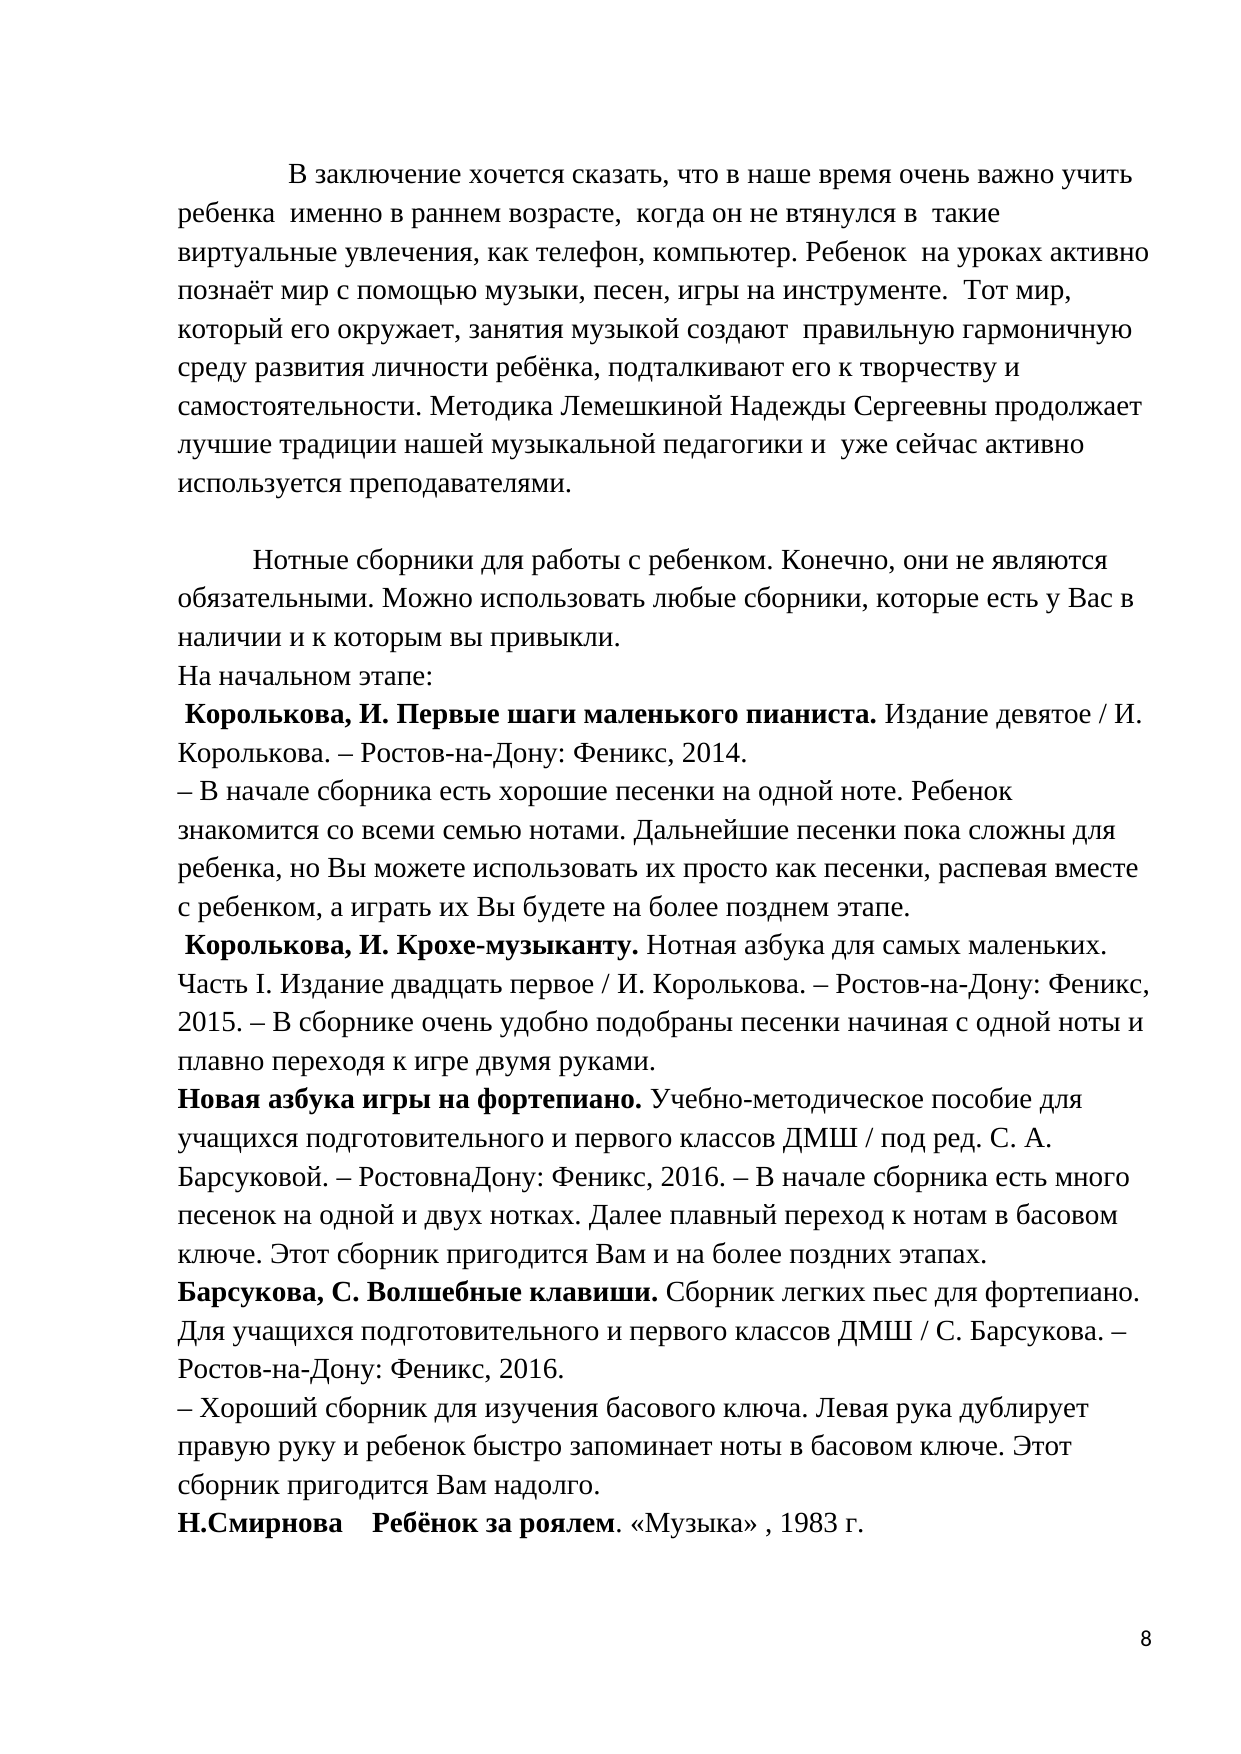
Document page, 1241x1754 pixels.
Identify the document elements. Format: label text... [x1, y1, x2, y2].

text На начальном этапе: [177, 658, 1152, 691]
text Новая азбука игры на фортепиано. Учебно-методическое пособие для учащихся подготовительного и первого классов ДМШ / под ред. С. А. Барсуковой. – РостовнаДону: Феникс, 2016. – В начале сборника есть много песенок на одной и двух нотках. Далее плавный переход к нотам в басовом ключе. Этот сборник пригодится Вам и на более поздних этапах. [177, 1082, 1152, 1269]
text Н.Смирнова Ребёнок за роялем. «Музыка» , 1983 г. [177, 1506, 1152, 1539]
list Нотные сборники для работы с ребенком. Конечно, они не являются обязательными. Можно использовать любые сборники, которые есть у Вас в наличии и к которым вы привыкли. [177, 542, 1152, 653]
list В заключение хочется сказать, что в наше время очень важно учить ребенка именно в раннем возрасте, когда он не втянулся в такие виртуальные увлечения, как телефон, компьютер. Ребенок на уроках активно познаёт мир с помощью музыки, песен, игры на инструменте. Тот мир, который его окружает, занятия музыкой создают правильную гармоничную среду развития личности ребёнка, подталкивают его к творчеству и самостоятельности. Методика Лемешкиной Надежды Сергеевны продолжает лучшие традиции нашей музыкальной педагогики и уже сейчас активно используется преподавателями. [177, 157, 1152, 498]
text Королькова, И. Крохе-музыканту. Нотная азбука для самых маленьких. Часть I. Издание двадцать первое / И. Королькова. – Ростов-на-Дону: Феникс, 2015. – В сборнике очень удобно подобраны песенки начиная с одной ноты и плавно переходя к игре двумя руками. [177, 927, 1152, 1077]
text – В начале сборника есть хорошие песенки на одной ноте. Ребенок знакомится со всеми семью нотами. Дальнейшие песенки пока сложны для ребенка, но Вы можете использовать их просто как песенки, распевая вместе с ребенком, а играть их Вы будете на более позднем этапе. [177, 773, 1152, 922]
text Королькова, И. Первые шаги маленького пианиста. Издание девятое / И. Королькова. – Ростов-на-Дону: Феникс, 2014. [177, 696, 1152, 768]
text Барсукова, С. Волшебные клавиши. Сборник легких пьес для фортепиано. Для учащихся подготовительного и первого классов ДМШ / С. Барсукова. – Ростов-на-Дону: Феникс, 2016. [177, 1274, 1152, 1385]
text – Хороший сборник для изучения басового ключа. Левая рука дублирует правую руку и ребенок быстро запоминает ноты в басовом ключе. Этот сборник пригодится Вам надолго. [177, 1390, 1152, 1501]
